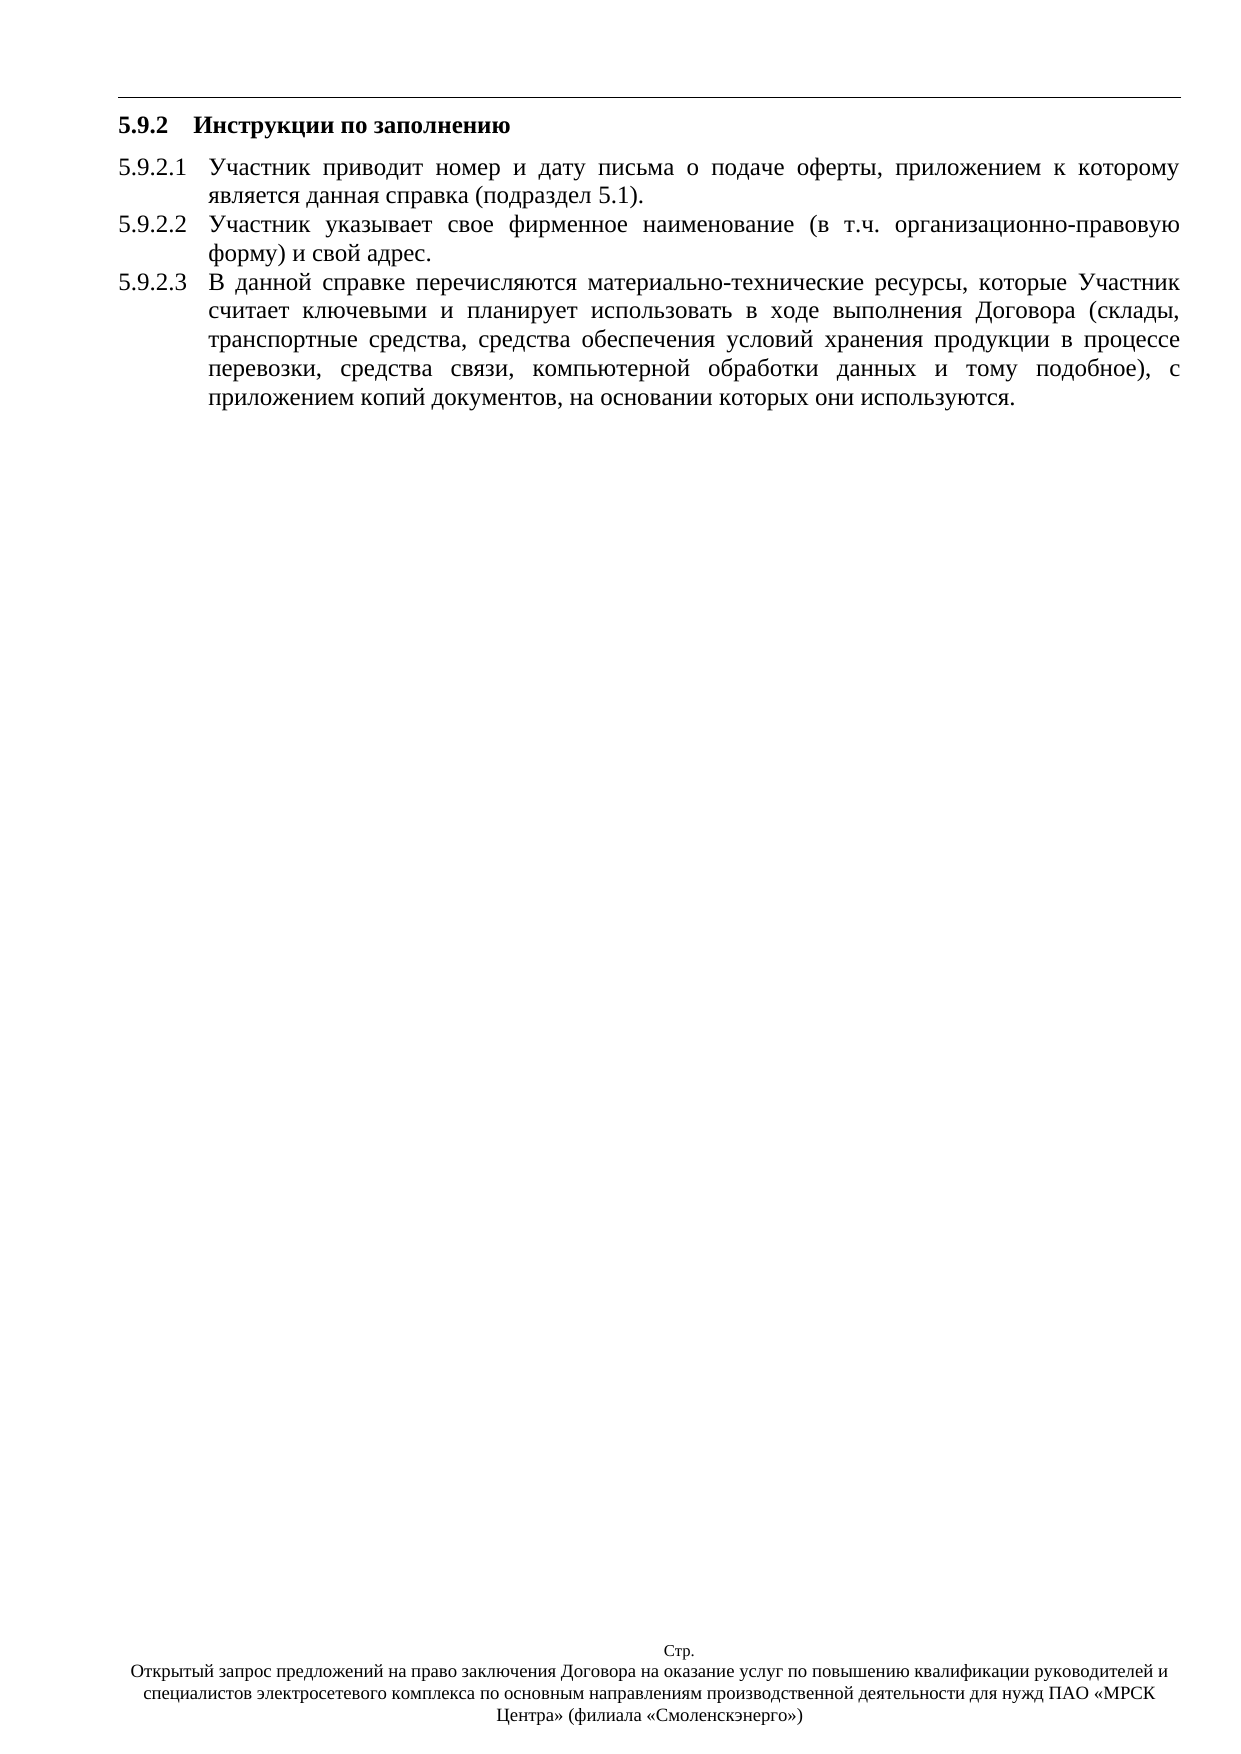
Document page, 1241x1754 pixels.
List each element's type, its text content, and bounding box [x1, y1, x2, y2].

list Участник приводит номер и дату письма о подаче оферты, приложением к которому является данная справка (подраздел 5.1). [118, 152, 1181, 209]
list В данной справке перечисляются материально-технические ресурсы, которые Участник считает ключевыми и планирует использовать в ходе выполнения Договора (склады, транспортные средства, средства обеспечения условий хранения продукции в процессе перевозки, средства связи, компьютерной обработки данных и тому подобное), с приложением копий документов, на основании которых они используются. [118, 267, 1181, 411]
list Участник указывает свое фирменное наименование (в т.ч. организационно-правовую форму) и свой адрес. [118, 209, 1181, 267]
subtitle Инструкции по заполнению [118, 111, 1181, 139]
